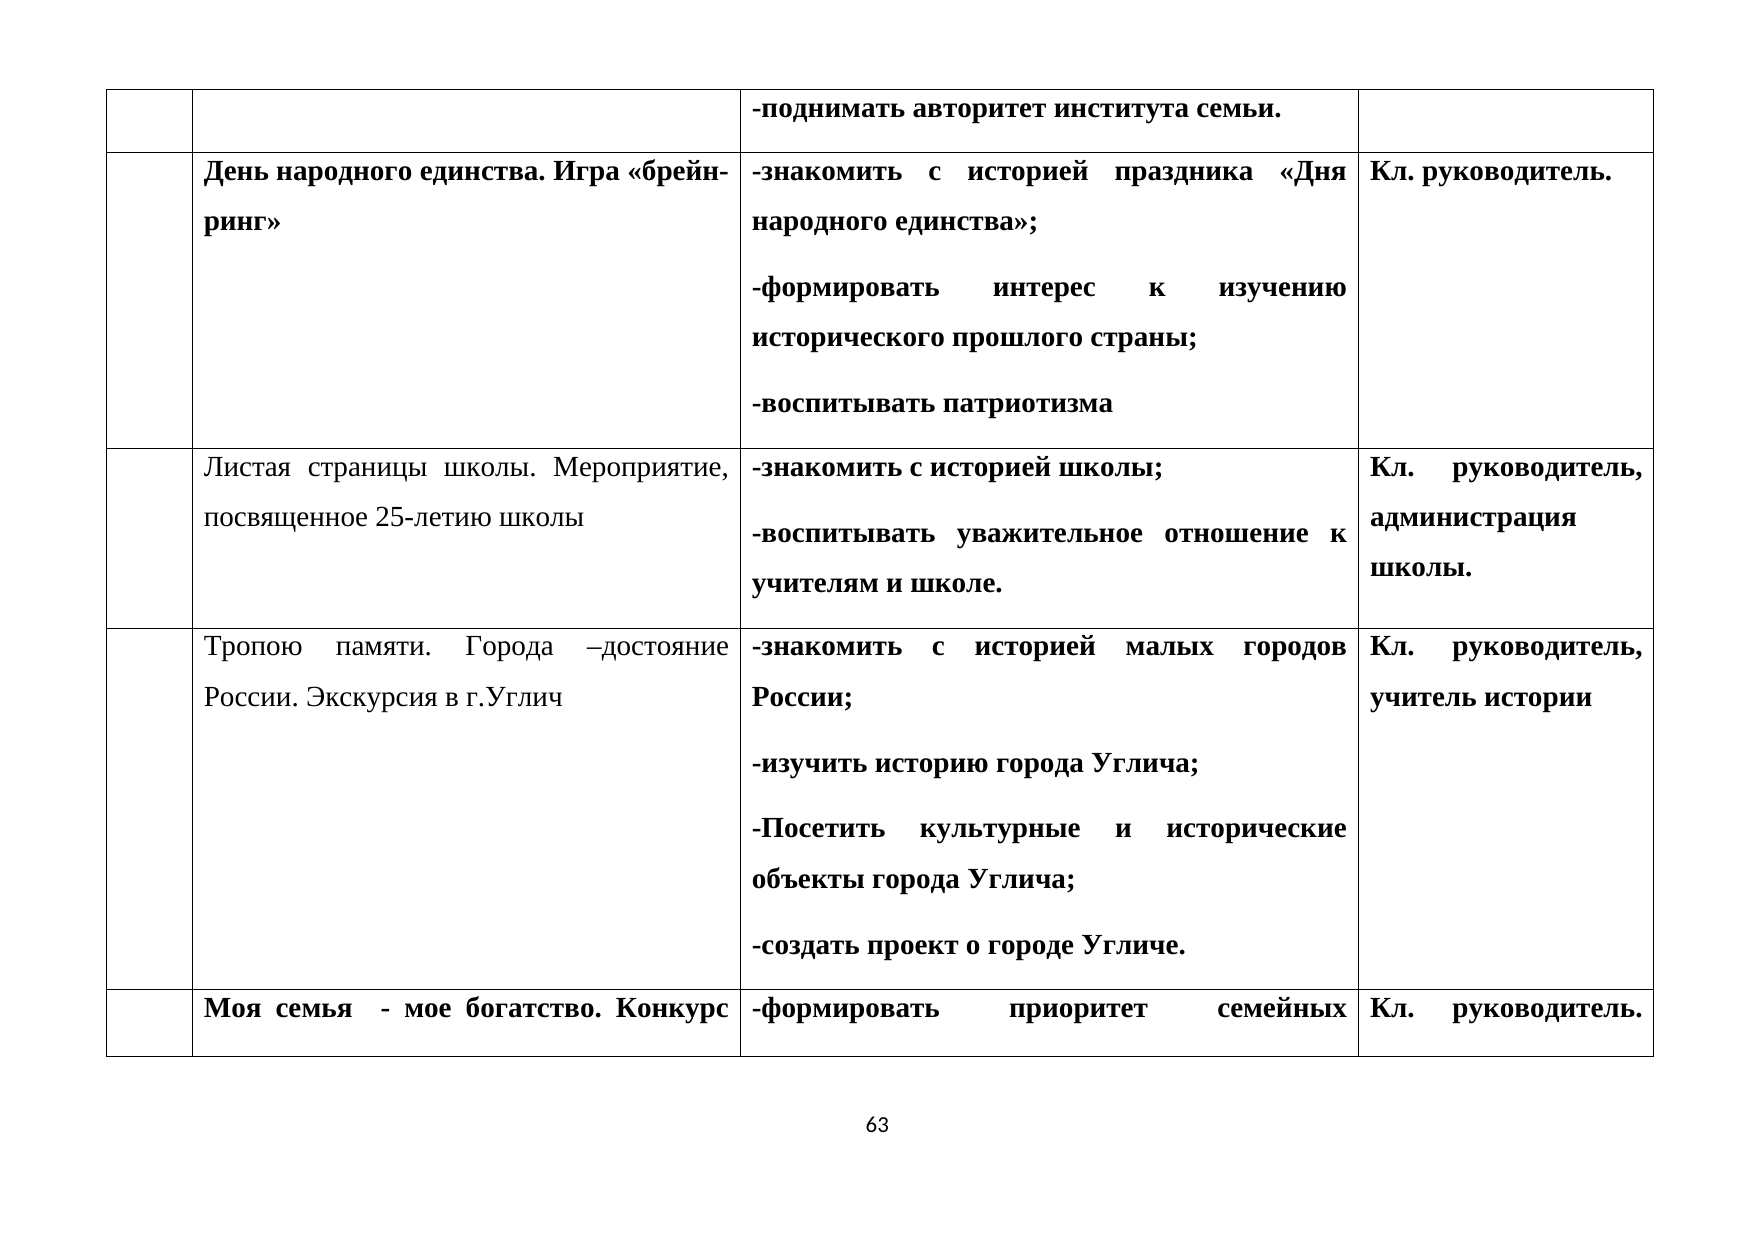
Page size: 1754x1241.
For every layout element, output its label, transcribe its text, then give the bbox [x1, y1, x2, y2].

table_cell Кл. руководитель. [1359, 153, 1653, 448]
table_cell -знакомить с историей малых городов России; -изучить историю города Углича; -Посетить культурные и исторические объекты города Углича; -создать проект о городе Угличе. [741, 629, 1358, 989]
table_cell -знакомить с историей праздника «Дня народного единства»; -формировать интерес к изучению исторического прошлого страны; -воспитывать патриотизма [741, 153, 1358, 448]
table_cell [107, 90, 192, 152]
table_cell [107, 990, 192, 1056]
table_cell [741, 90, 1358, 152]
table_cell Кл. руководитель, учитель истории [1359, 629, 1653, 989]
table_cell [1359, 90, 1653, 152]
table_cell Тропою памяти. Города –достояние России. Экскурсия в г.Углич [193, 629, 740, 989]
table_cell [107, 153, 192, 448]
table_cell Кл. руководитель, администрация школы. [1359, 449, 1653, 627]
table_cell День народного единства. Игра «брейн- ринг» [193, 153, 740, 448]
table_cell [193, 990, 740, 1056]
table_cell [107, 629, 192, 989]
table_cell Листая страницы школы. Мероприятие, посвященное 25-летию школы [193, 449, 740, 627]
table_cell -знакомить с историей школы; -воспитывать уважительное отношение к учителям и школе. [741, 449, 1358, 627]
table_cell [1359, 990, 1653, 1056]
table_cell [193, 90, 740, 152]
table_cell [741, 990, 1358, 1056]
table_cell [107, 449, 192, 627]
